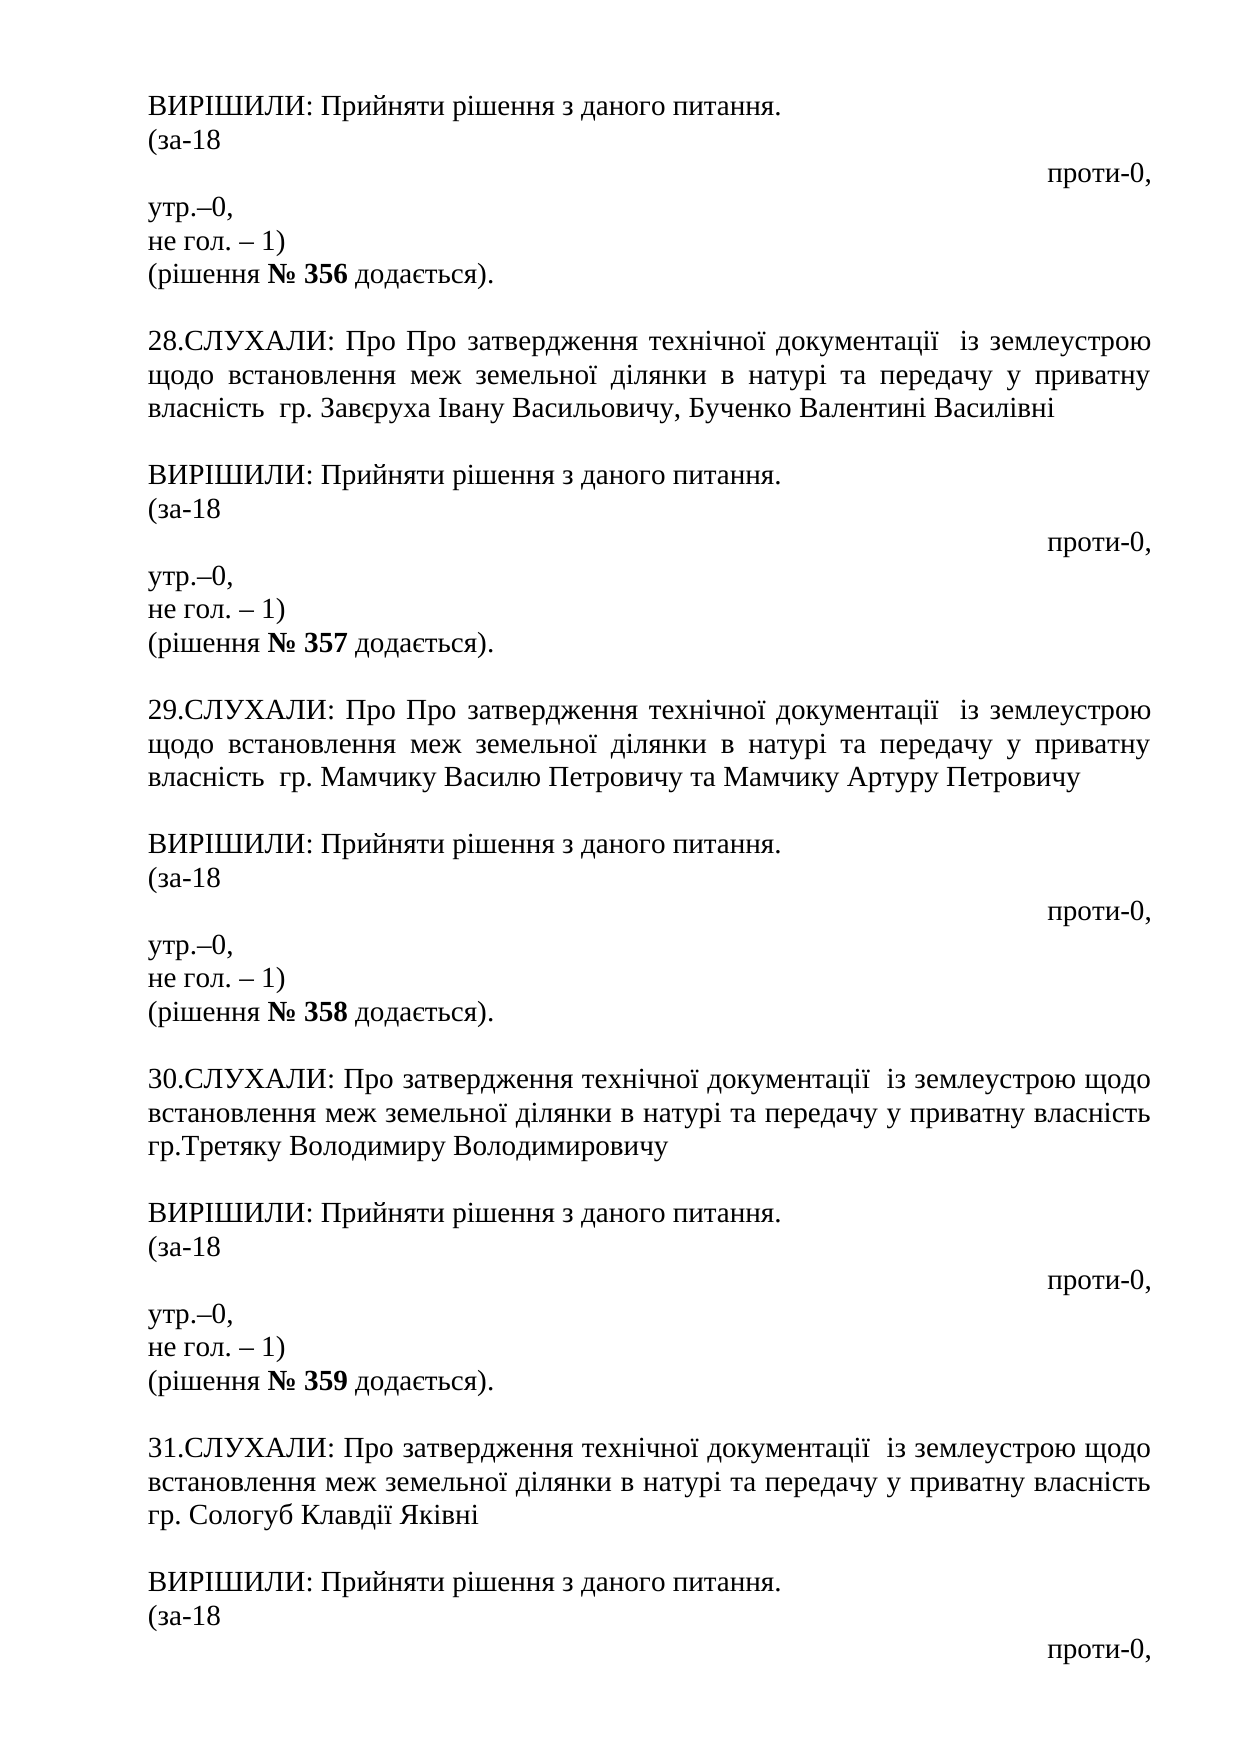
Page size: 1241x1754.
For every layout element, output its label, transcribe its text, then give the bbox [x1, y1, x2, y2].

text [148, 1598, 1152, 1665]
text (за-18 проти-0, утр.–0, не гол. – 1) [148, 1229, 1152, 1363]
text (рішення № 356 додається). [148, 256, 1152, 290]
text (рішення № 357 додається). [148, 625, 1152, 659]
text ВИРІШИЛИ: Прийняти рішення з даного питання. [148, 826, 1152, 860]
text ВИРІШИЛИ: Прийняти рішення з даного питання. [148, 1195, 1152, 1229]
text 30.СЛУХАЛИ: Про затвердження технічної документації із землеустрою щодо встановлення меж земельної ділянки в натурі та передачу у приватну власність гр.Третяку Володимиру Володимировичу [148, 1061, 1152, 1162]
text ВИРІШИЛИ: Прийняти рішення з даного питання. [148, 457, 1152, 491]
text (за-18 проти-0, утр.–0, не гол. – 1) [148, 122, 1152, 256]
text (за-18 проти-0, утр.–0, не гол. – 1) [148, 491, 1152, 625]
text (рішення № 359 додається). [148, 1363, 1152, 1397]
text (рішення № 358 додається). [148, 994, 1152, 1028]
text ВИРІШИЛИ: Прийняти рішення з даного питання. [148, 1564, 1152, 1598]
text (за-18 проти-0, утр.–0, не гол. – 1) [148, 860, 1152, 994]
text ВИРІШИЛИ: Прийняти рішення з даного питання. [148, 88, 1152, 122]
text 31.СЛУХАЛИ: Про затвердження технічної документації із землеустрою щодо встановлення меж земельної ділянки в натурі та передачу у приватну власність гр. Сологуб Клавдії Яківні [148, 1430, 1152, 1531]
text 28.СЛУХАЛИ: Про Про затвердження технічної документації із землеустрою щодо встановлення меж земельної ділянки в натурі та передачу у приватну власність гр. Завєруха Івану Васильовичу, Бученко Валентині Василівні [148, 323, 1152, 424]
text 29.СЛУХАЛИ: Про Про затвердження технічної документації із землеустрою щодо встановлення меж земельної ділянки в натурі та передачу у приватну власність гр. Мамчику Василю Петровичу та Мамчику Артуру Петровичу [148, 692, 1152, 793]
